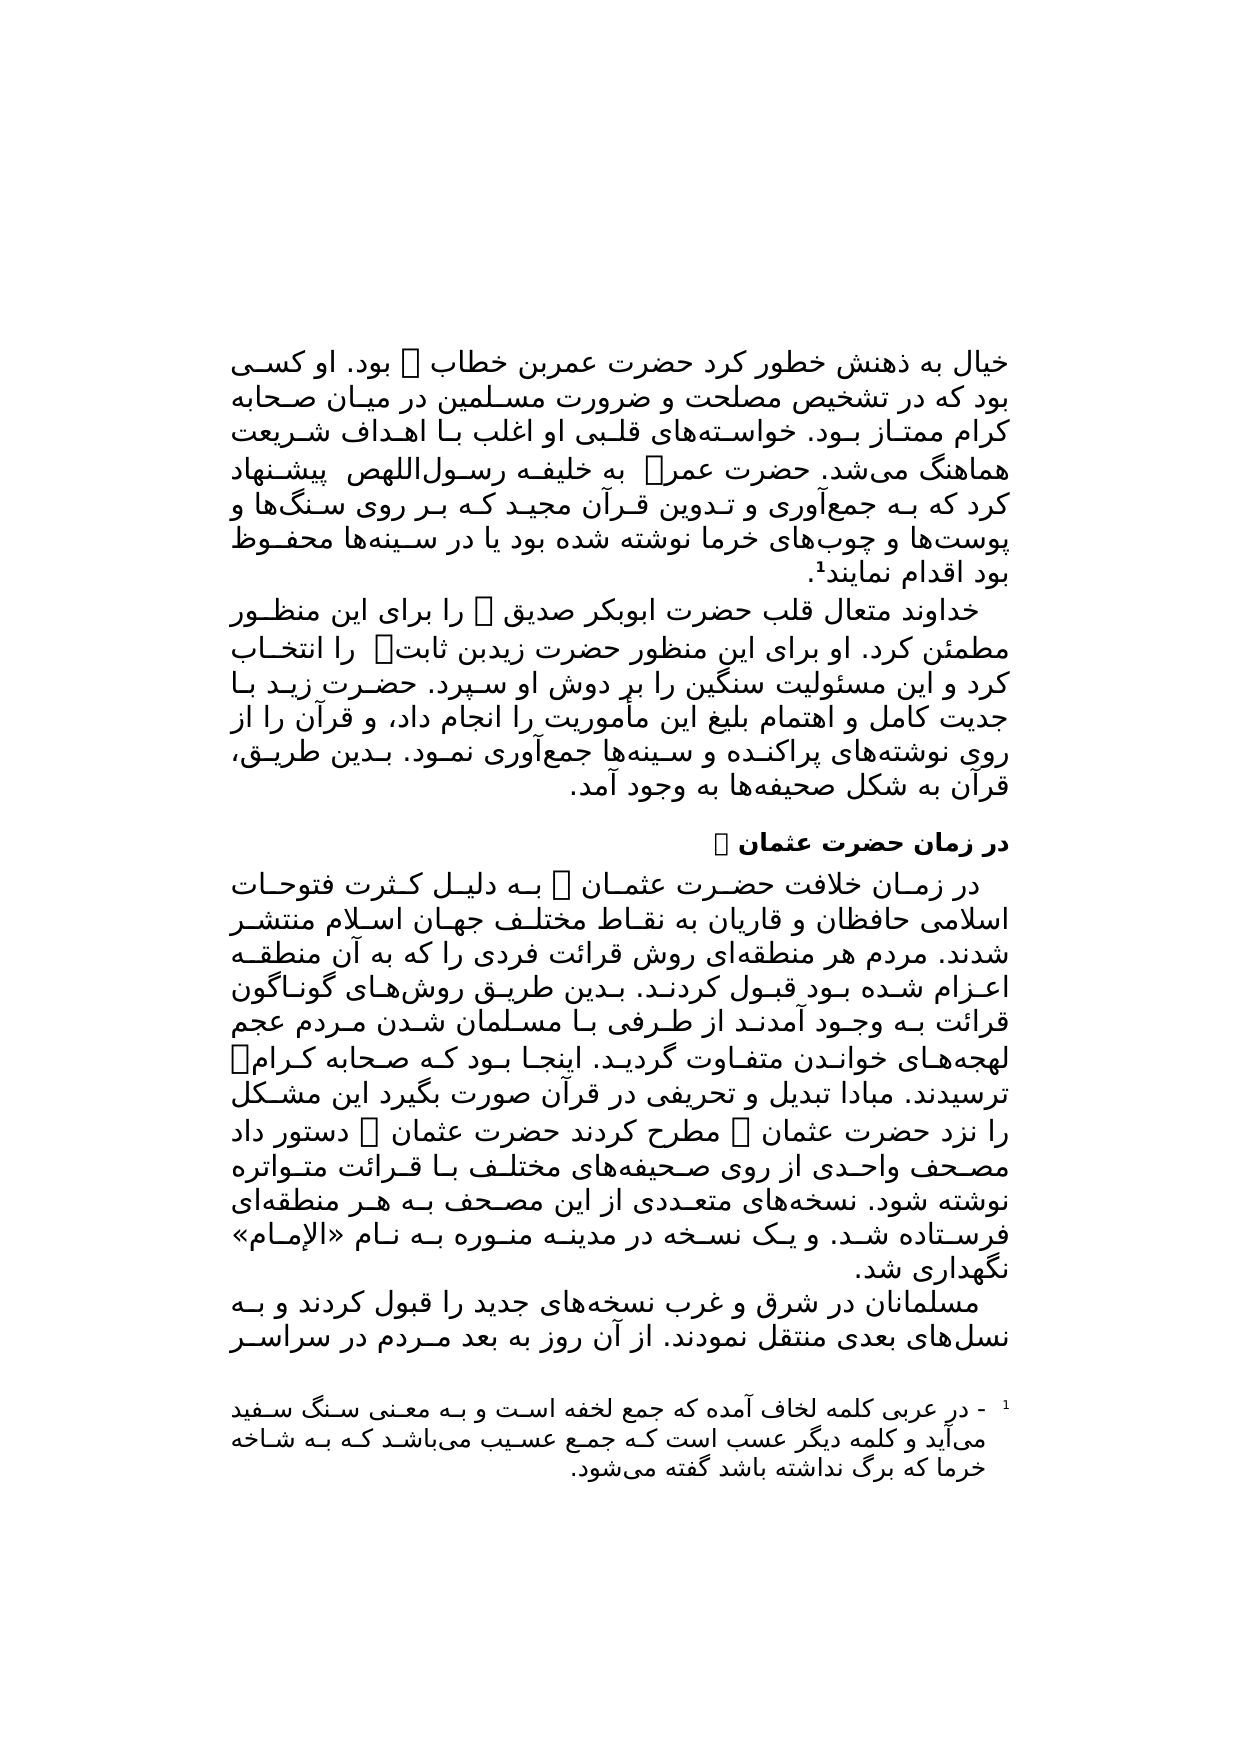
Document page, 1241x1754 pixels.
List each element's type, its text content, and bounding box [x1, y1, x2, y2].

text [230, 342, 1010, 589]
text در زمان حضرت عثمان [230, 828, 1010, 857]
text خداوند متعال قلب حضرت ابوبکر صدیق را برای این منظور مطمئن کرد. او برای این منظور حضرت زید‌بن ثابت را انتخاب کرد و این مسئولیت‌ سنگین را بر دوش او سپرد. حضرت زید با جدیت کامل و اهتمام بلیغ این مأموریت را انجام داد، و قرآن را از روی نوشته‌های پراکنده و سینه‌ها جمع‌آوری نمود. بدین طریق، قرآن به شکل صحیفه‌ها به وجود آمد. [230, 589, 1010, 803]
text در زمان خلافت حضرت عثمان به دلیل کثرت فتوحات اسلامی حافظان و قاریان به نقاط مختلف جهان اسلام منتشر شدند. مردم هر منطقه‌ای روش قرائت فردی را که به آن منطقه اعزام شده بود قبول کردند. بدین طریق روش‌های گوناگون قرائت به وجود آمدند از طرفی با مسلمان شدن مردم عجم لهجه‌های خواندن متفاوت گردید. اینجا بود که صحابه کرام ترسیدند. مبادا تبدیل و تحریفی در قرآن صورت بگیرد این مشکل را نزد حضرت عثمان مطرح کردند حضرت عثمان دستور داد مصحف واحدی از روی صحیفه‌های مختلف با قرائت متواتره نوشته شود. نسخه‌های متعددی از این مصحف به هر منطقه‌ای فرستاده شد. و یک نسخه در مدینه منوره به نام «الإمام» نگهداری شد. [230, 863, 1010, 1285]
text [230, 1285, 1010, 1353]
